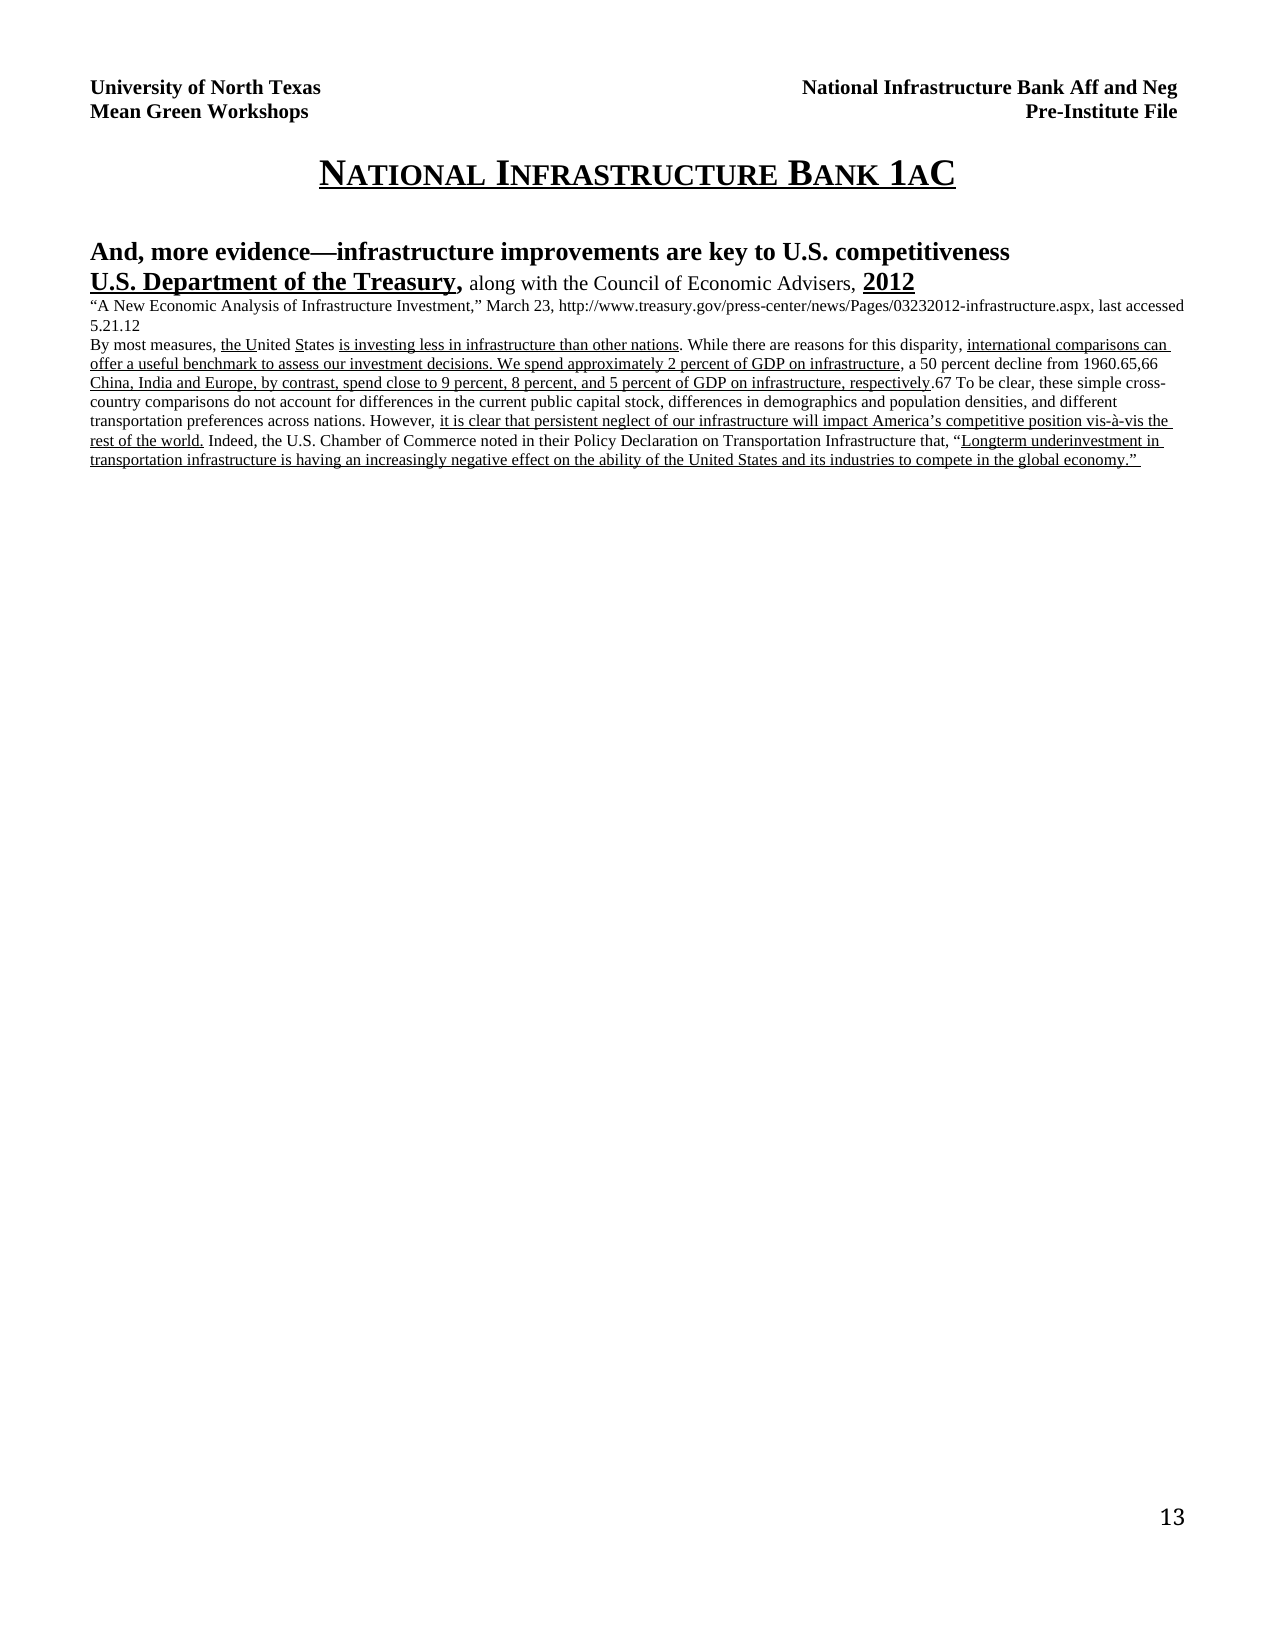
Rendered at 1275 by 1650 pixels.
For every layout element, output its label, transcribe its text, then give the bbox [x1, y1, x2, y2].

text U.S. Department of the Treasury, along with the Council of Economic Advisers, 2012 [90, 266, 1185, 296]
text By most measures, the United States is investing less in infrastructure than other nations. While there are reasons for this disparity, international comparisons can offer a useful benchmark to assess our investment decisions. We spend approximately 2 percent of GDP on infrastructure, a 50 percent decline from 1960.65,66 China, India and Europe, by contrast, spend close to 9 percent, 8 percent, and 5 percent of GDP on infrastructure, respectively.67 To be clear, these simple cross-country comparisons do not account for differences in the current public capital stock, differences in demographics and population densities, and different transportation preferences across nations. However, it is clear that persistent neglect of our infrastructure will impact America’s competitive position vis-à-vis the rest of the world. Indeed, the U.S. Chamber of Commerce noted in their Policy Declaration on Transportation Infrastructure that, “Longterm underinvestment in transportation infrastructure is having an increasingly negative effect on the ability of the United States and its industries to compete in the global economy.” [90, 334, 1185, 469]
text National Infrastructure Bank 1aC [90, 150, 1185, 193]
text And, more evidence—infrastructure improvements are key to U.S. competitiveness [90, 236, 1185, 266]
text “A New Economic Analysis of Infrastructure Investment,” March 23, http://www.treasury.gov/press-center/news/Pages/03232012-infrastructure.aspx, last accessed 5.21.12 [90, 296, 1185, 334]
